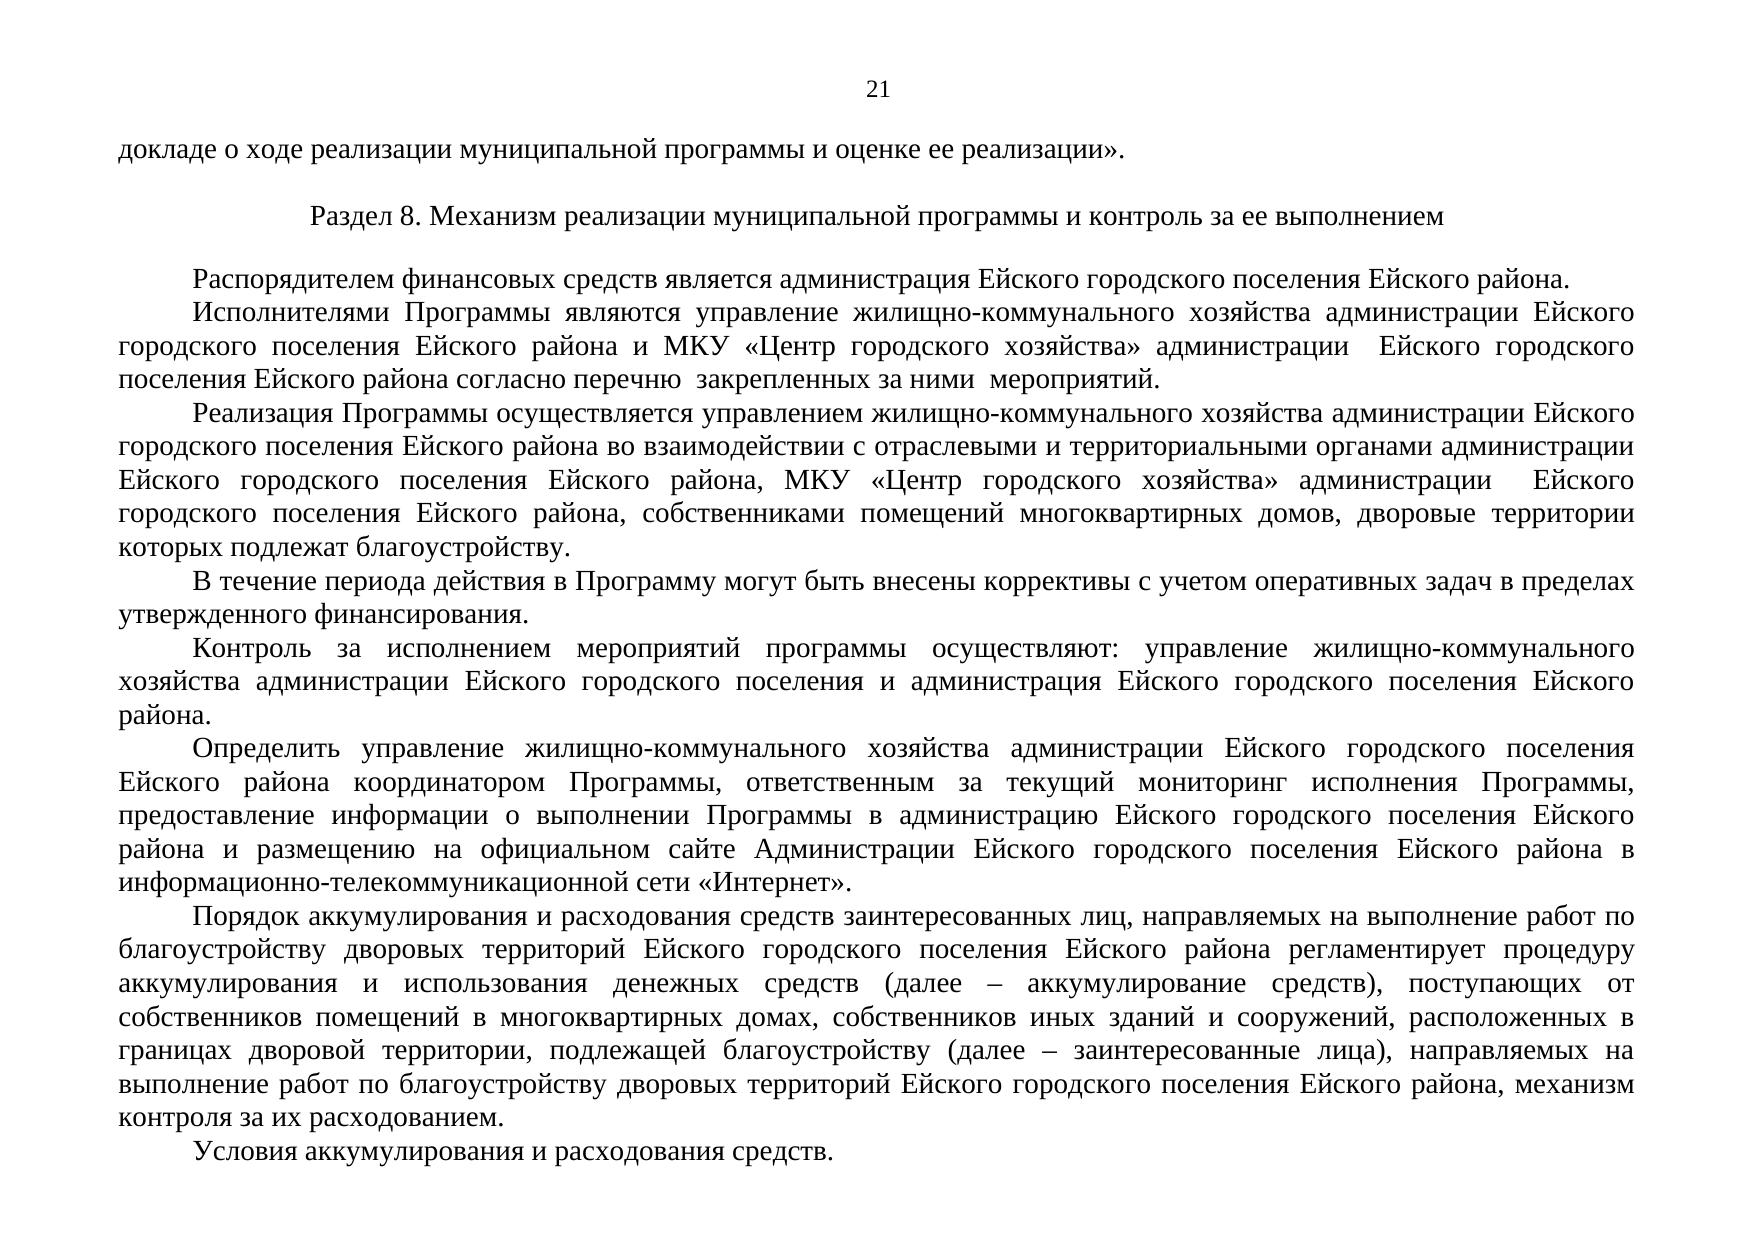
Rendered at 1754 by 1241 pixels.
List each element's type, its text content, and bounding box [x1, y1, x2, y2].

text Порядок аккумулирования и расходования средств заинтересованных лиц, направляемых на выполнение работ по благоустройству дворовых территорий Ейского городского поселения Ейского района регламентирует процедуру аккумулирования и использования денежных средств (далее – аккумулирование средств), поступающих от собственников помещений в многоквартирных домах, собственников иных зданий и сооружений, расположенных в границах дворовой территории, подлежащей благоустройству (далее – заинтересованные лица), направляемых на выполнение работ по благоустройству дворовых территорий Ейского городского поселения Ейского района, механизм контроля за их расходованием. [118, 898, 1636, 1133]
text Реализация Программы осуществляется управлением жилищно-коммунального хозяйства администрации Ейского городского поселения Ейского района во взаимодействии с отраслевыми и территориальными органами администрации Ейского городского поселения Ейского района, МКУ «Центр городского хозяйства» администрации Ейского городского поселения Ейского района, собственниками помещений многоквартирных домов, дворовые территории которых подлежат благоустройству. [118, 395, 1636, 563]
text Условия аккумулирования и расходования средств. [118, 1133, 1636, 1166]
text Определить управление жилищно-коммунального хозяйства администрации Ейского городского поселения Ейского района координатором Программы, ответственным за текущий мониторинг исполнения Программы, предоставление информации о выполнении Программы в администрацию Ейского городского поселения Ейского района и размещению на официальном сайте Администрации Ейского городского поселения Ейского района в информационно-телекоммуникационной сети «Интернет». [118, 730, 1636, 898]
text В течение периода действия в Программу могут быть внесены коррективы с учетом оперативных задач в пределах утвержденного финансирования. [118, 563, 1636, 630]
text Исполнителями Программы являются управление жилищно-коммунального хозяйства администрации Ейского городского поселения Ейского района и МКУ «Центр городского хозяйства» администрации Ейского городского поселения Ейского района согласно перечню закрепленных за ними мероприятий. [118, 294, 1636, 395]
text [118, 131, 1636, 165]
text Раздел 8. Механизм реализации муниципальной программы и контроль за ее выполнением [118, 198, 1636, 232]
text Распорядителем финансовых средств является администрация Ейского городского поселения Ейского района. [118, 261, 1636, 294]
text Контроль за исполнением мероприятий программы осуществляют: управление жилищно-коммунального хозяйства администрации Ейского городского поселения и администрация Ейского городского поселения Ейского района. [118, 630, 1636, 730]
